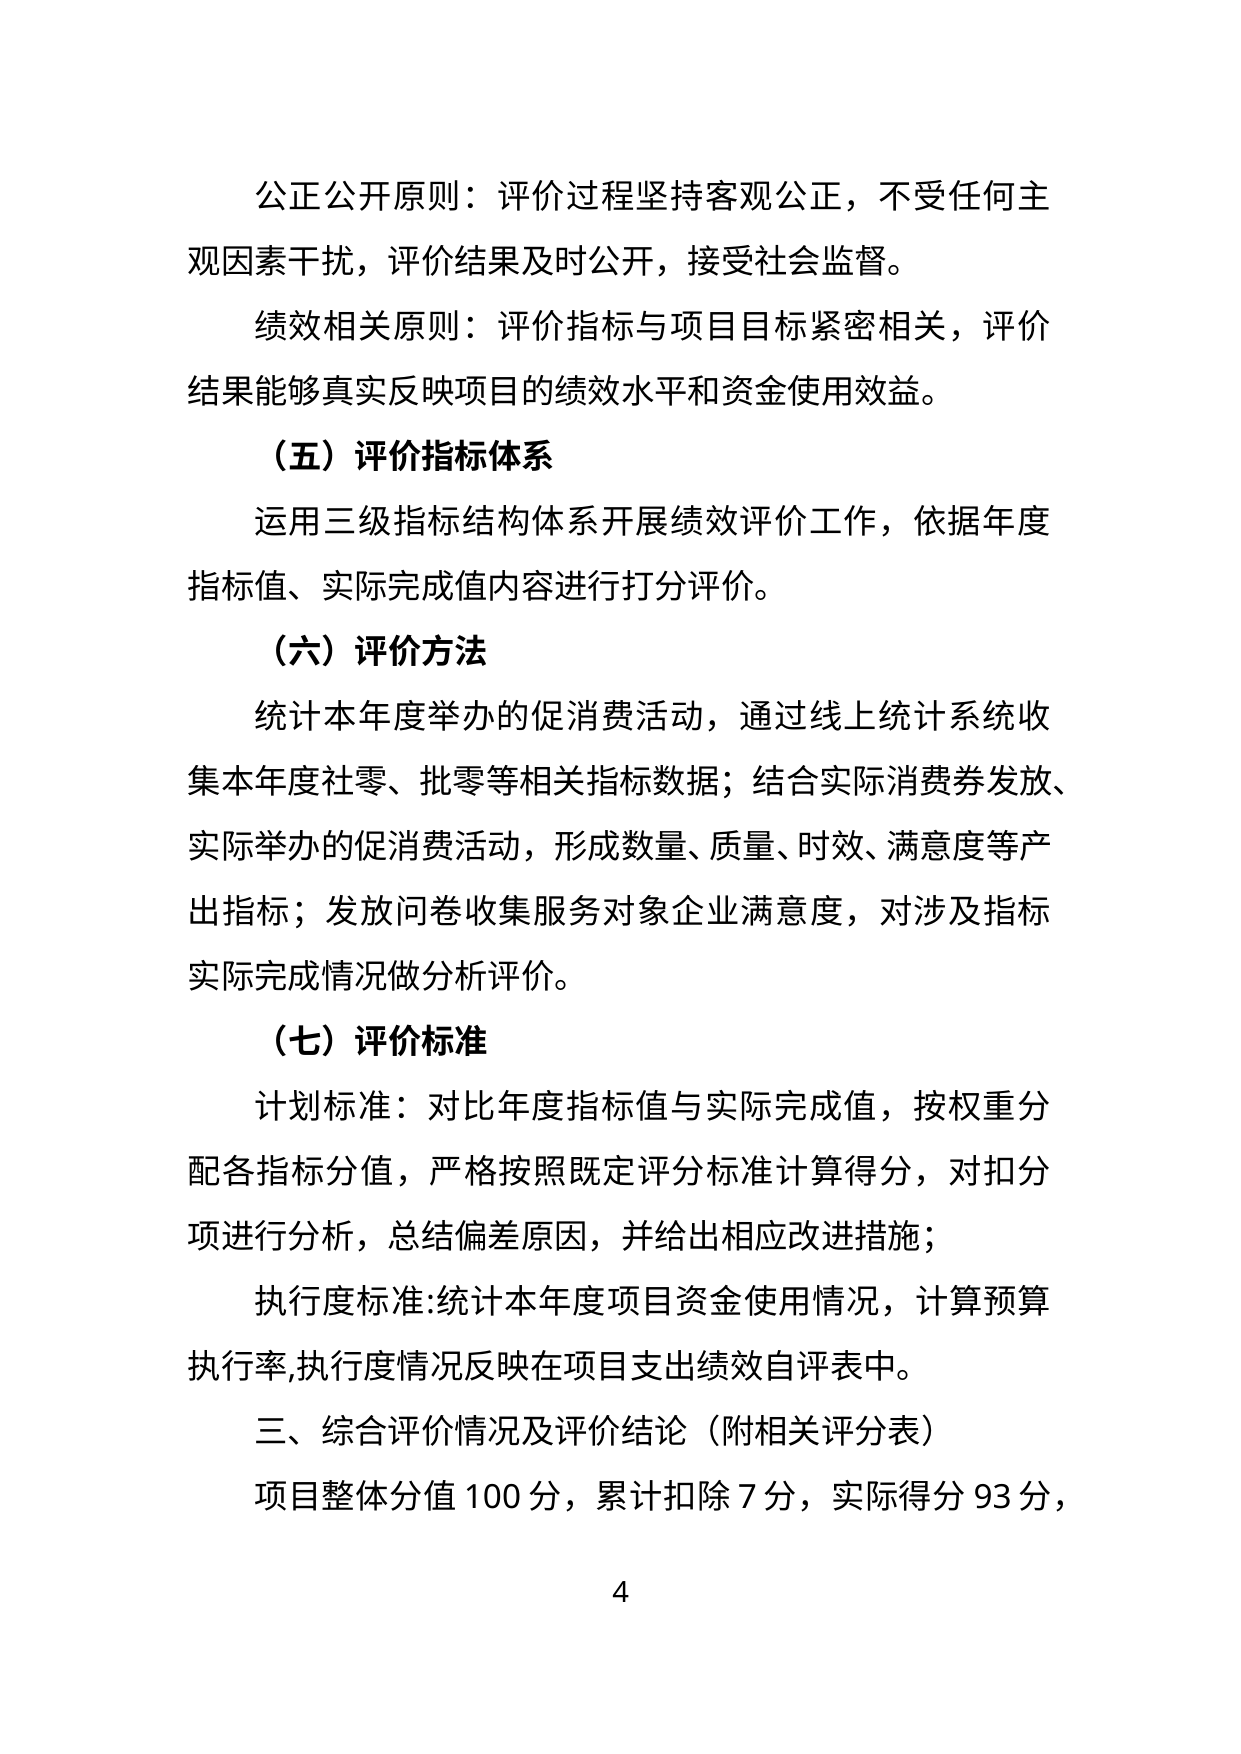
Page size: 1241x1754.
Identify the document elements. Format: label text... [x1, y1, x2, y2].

text 公正公开原则：评价过程坚持客观公正，不受任何主观因素干扰，评价结果及时公开，接受社会监督。 [187, 227, 1053, 357]
text 三、综合评价情况及评价结论（附相关评分表） [187, 1462, 1053, 1527]
text （五）评价指标体系 [187, 487, 1053, 552]
text 统计本年度举办的促消费活动，通过线上统计系统收集本年度社零、批零等相关指标数据；结合实际消费券发放、实际举办的促消费活动，形成数量、质量、时效、满意度等产出指标；发放问卷收集服务对象企业满意度，对涉及指标实际完成情况做分析评价。 [187, 747, 1053, 1072]
list 计划标准：对比年度指标值与实际完成值，按权重分配各指标分值，严格按照既定评分标准计算得分，对扣分项进行分析，总结偏差原因，并给出相应改进措施； [187, 1137, 1053, 1332]
text （六）评价方法 [187, 682, 1053, 747]
list （七）评价标准 [187, 1072, 1053, 1137]
text 运用三级指标结构体系开展绩效评价工作，依据年度指标值、实际完成值内容进行打分评价。 [187, 552, 1053, 682]
list 执行度标准:统计本年度项目资金使用情况，计算预算执行率,执行度情况反映在项目支出绩效自评表中。 [187, 1332, 1053, 1462]
text 绩效相关原则：评价指标与项目目标紧密相关，评价结果能够真实反映项目的绩效水平和资金使用效益。 [187, 357, 1053, 487]
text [187, 162, 1053, 227]
